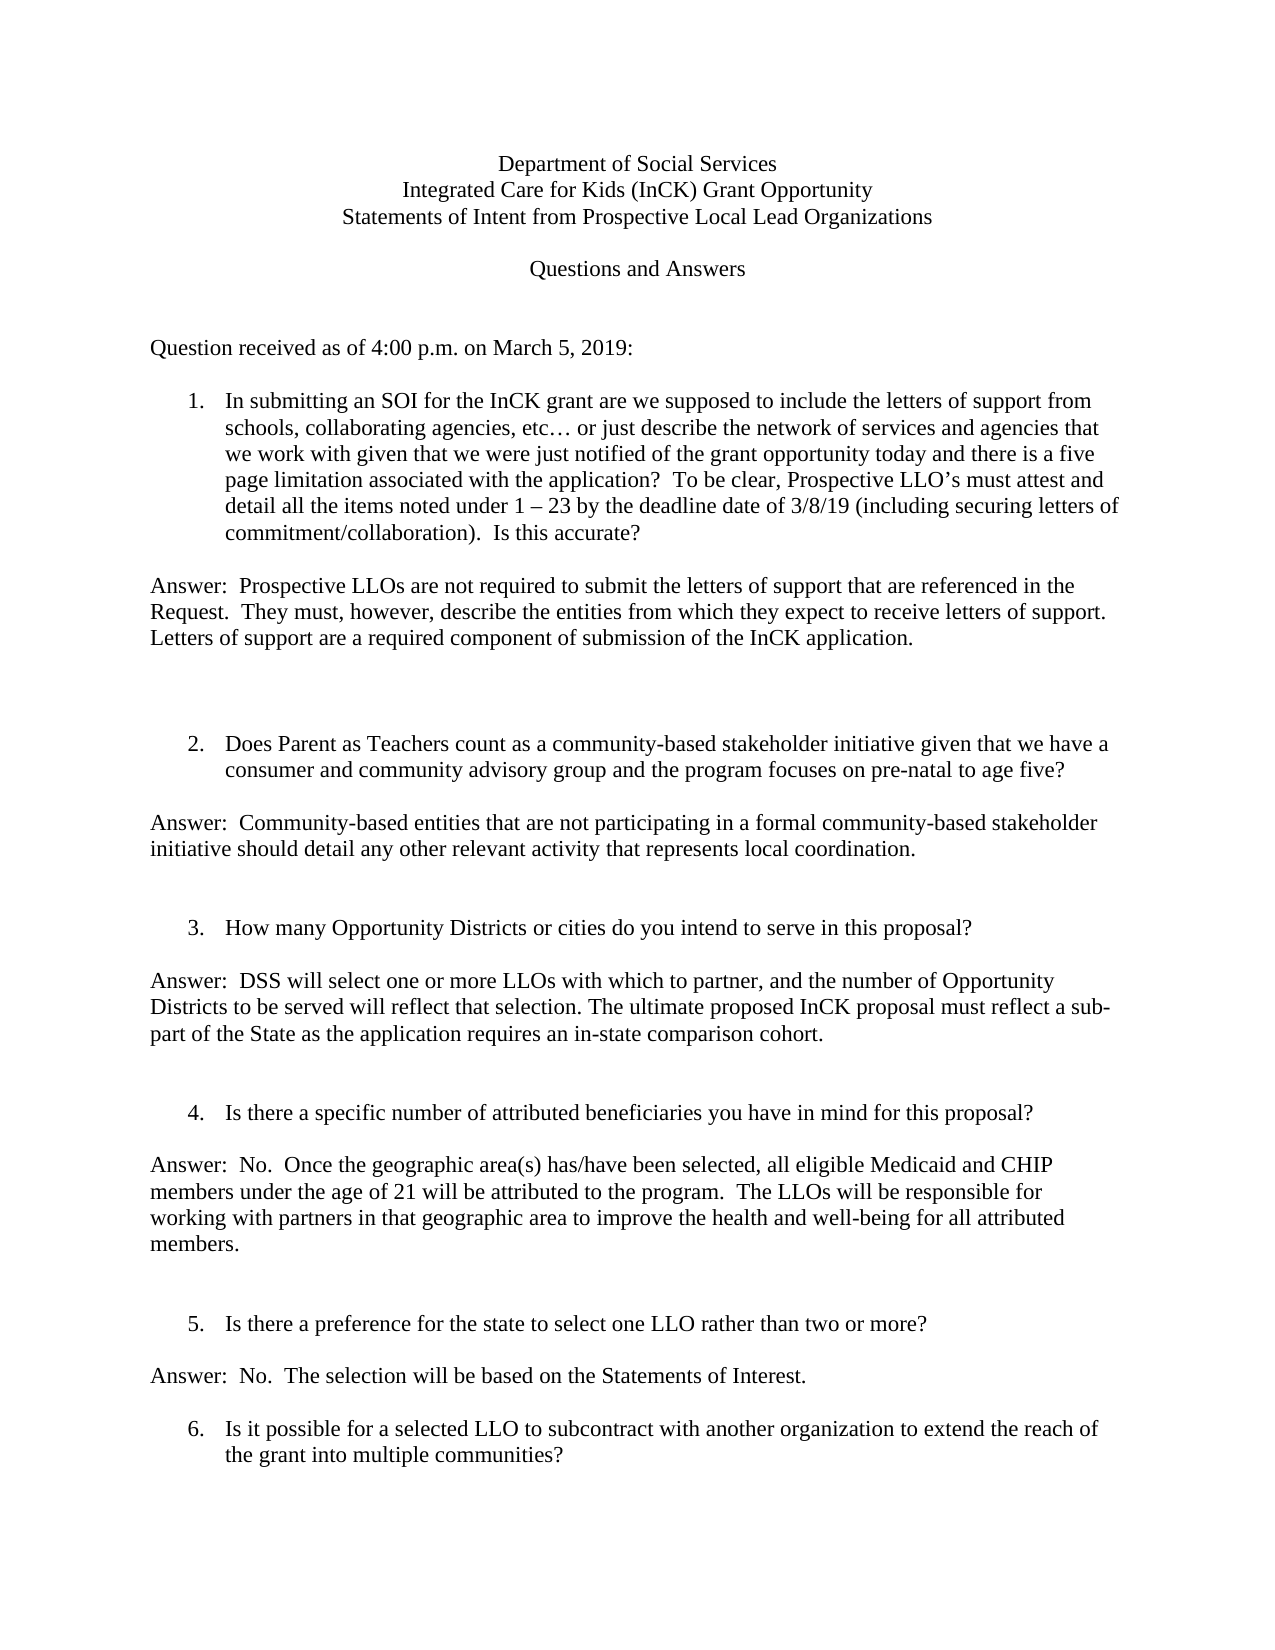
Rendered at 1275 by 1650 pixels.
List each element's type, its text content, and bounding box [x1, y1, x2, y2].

text Department of Social Services [150, 150, 1125, 176]
list Is it possible for a selected LLO to subcontract with another organization to extend the reach of the grant into multiple communities? [187, 1415, 1125, 1468]
list In submitting an SOI for the InCK grant are we supposed to include the letters of support from schools, collaborating agencies, etc… or just describe the network of services and agencies that we work with given that we were just notified of the grant opportunity today and there is a five page limitation associated with the application? To be clear, Prospective LLO’s must attest and detail all the items noted under 1 – 23 by the deadline date of 3/8/19 (including securing letters of commitment/collaboration). Is this accurate? [187, 387, 1125, 545]
text Question received as of 4:00 p.m. on March 5, 2019: [150, 334, 1125, 361]
text Answer: No. The selection will be based on the Statements of Interest. [150, 1362, 1125, 1389]
list Is there a preference for the state to select one LLO rather than two or more? [187, 1309, 1125, 1336]
text Integrated Care for Kids (InCK) Grant Opportunity [150, 176, 1125, 203]
text Statements of Intent from Prospective Local Lead Organizations [150, 203, 1125, 229]
text Questions and Answers [150, 255, 1125, 282]
text Answer: Community-based entities that are not participating in a formal community-based stakeholder initiative should detail any other relevant activity that represents local coordination. [150, 809, 1125, 862]
list Is there a specific number of attributed beneficiaries you have in mind for this proposal? [187, 1099, 1125, 1125]
list Does Parent as Teachers count as a community-based stakeholder initiative given that we have a consumer and community advisory group and the program focuses on pre-natal to age five? [187, 730, 1125, 782]
text Answer: No. Once the geographic area(s) has/have been selected, all eligible Medicaid and CHIP members under the age of 21 will be attributed to the program. The LLOs will be responsible for working with partners in that geographic area to improve the health and well-being for all attributed members. [150, 1151, 1125, 1257]
list How many Opportunity Districts or cities do you intend to serve in this proposal? [187, 914, 1125, 941]
text Answer: DSS will select one or more LLOs with which to partner, and the number of Opportunity Districts to be served will reflect that selection. The ultimate proposed InCK proposal must reflect a sub-part of the State as the application requires an in-state comparison cohort. [150, 967, 1125, 1046]
text Answer: Prospective LLOs are not required to submit the letters of support that are referenced in the Request. They must, however, describe the entities from which they expect to receive letters of support. Letters of support are a required component of submission of the InCK application. [150, 572, 1125, 651]
